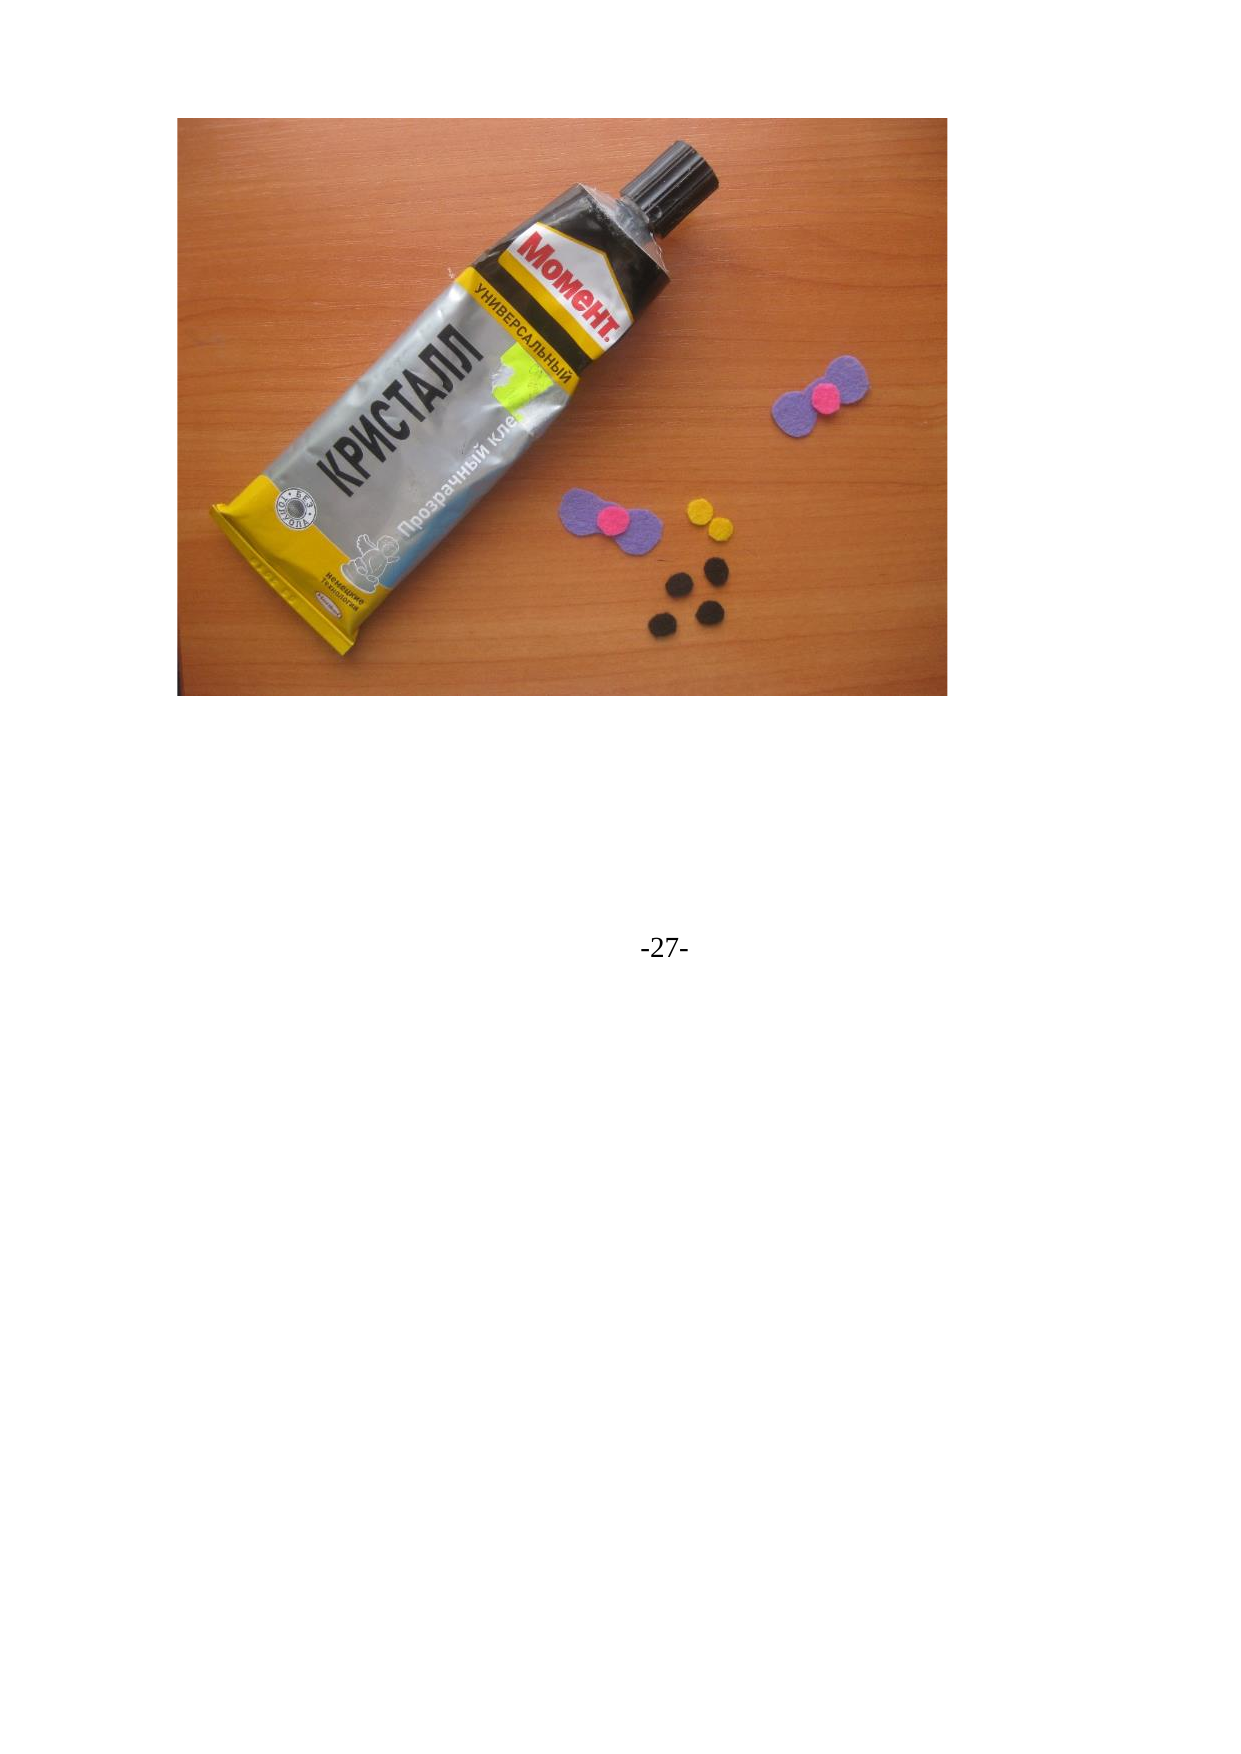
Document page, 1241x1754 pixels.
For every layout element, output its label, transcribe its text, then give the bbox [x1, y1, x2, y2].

picture [177, 118, 948, 696]
text -27- [177, 931, 1152, 964]
